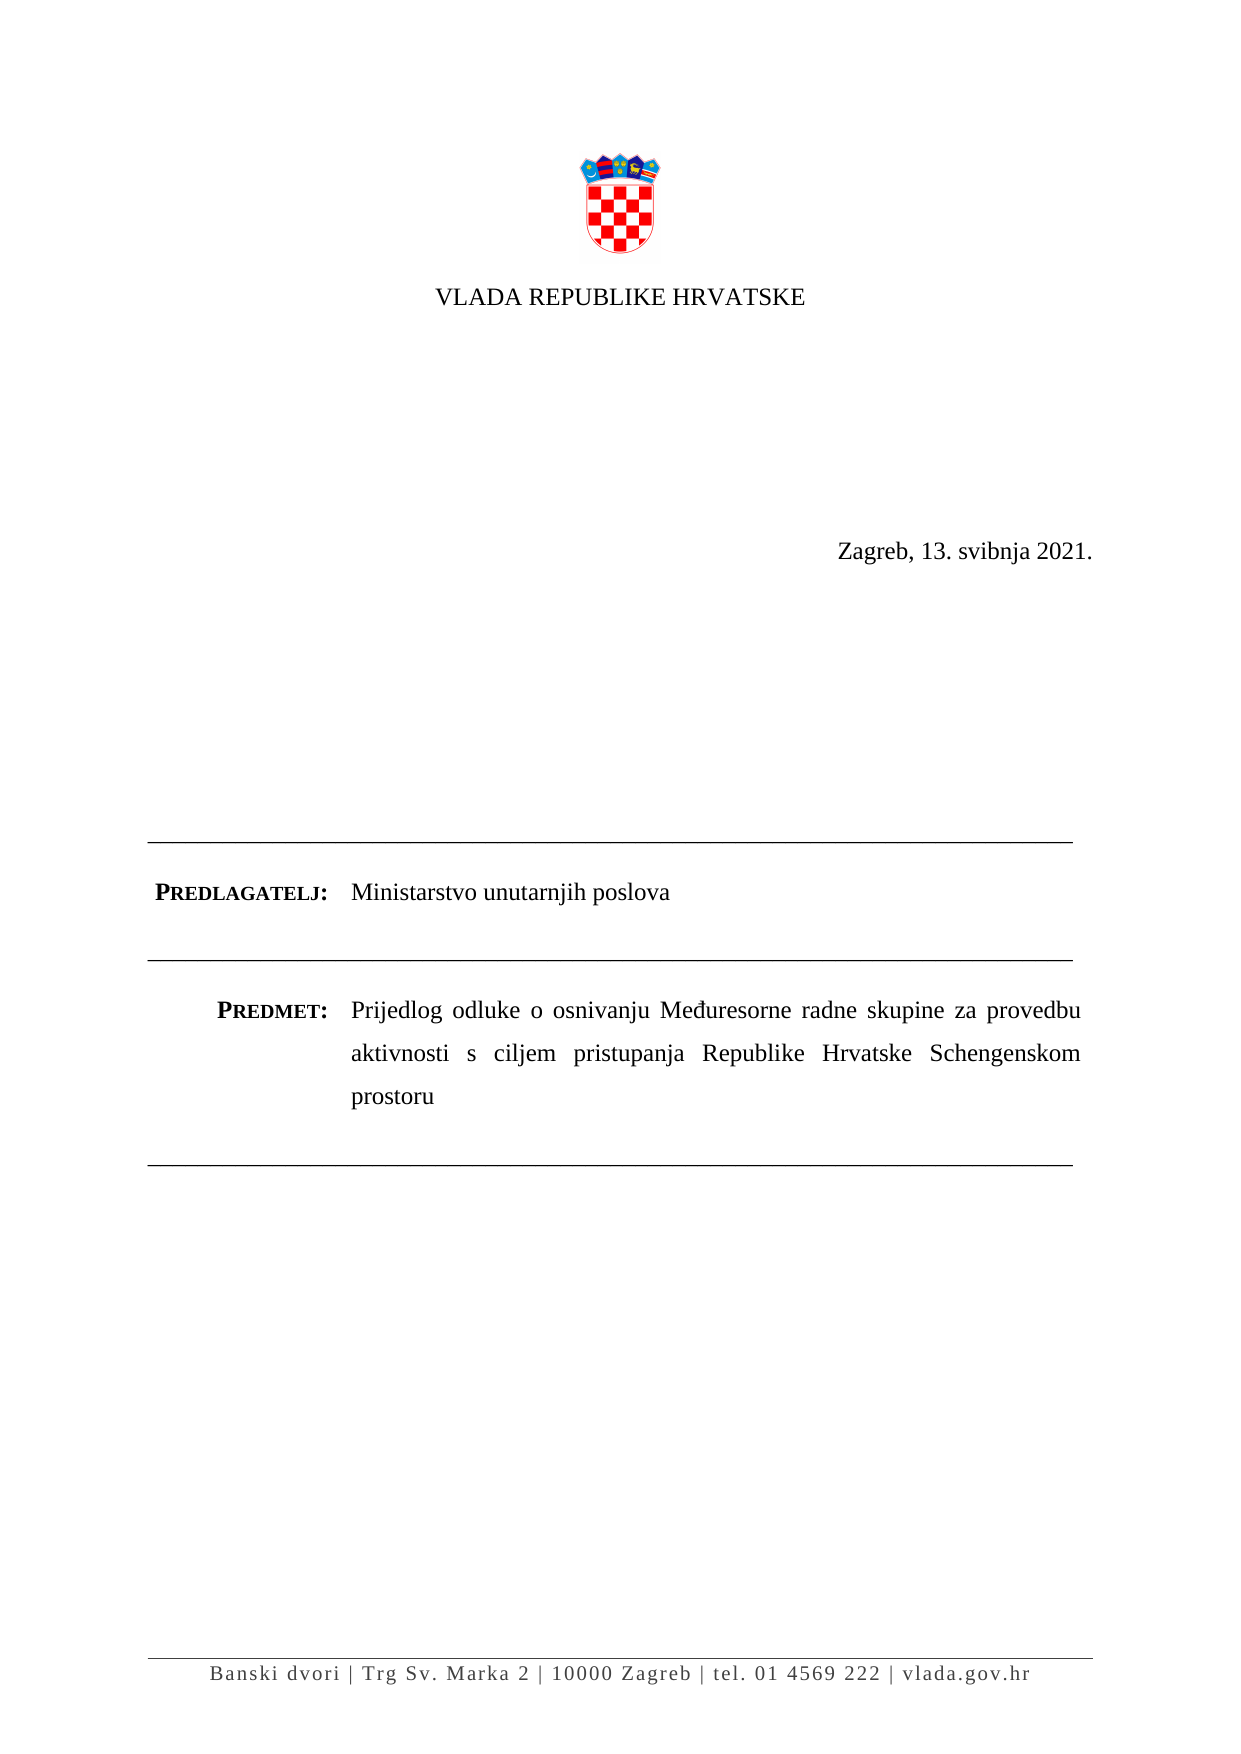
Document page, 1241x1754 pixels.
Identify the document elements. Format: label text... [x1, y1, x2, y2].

table_header Ministarstvo unutarnjih poslova [340, 877, 1093, 935]
text __________________________________________________________________________ [148, 935, 1093, 964]
text VLADA REPUBLIKE HRVATSKE [148, 282, 1093, 311]
text Zagreb, 13. svibnja 2021. [148, 536, 1093, 565]
table_header Predlagatelj: [136, 877, 339, 935]
text __________________________________________________________________________ [148, 817, 1093, 846]
text __________________________________________________________________________ [148, 1140, 1093, 1169]
table_header Prijedlog odluke o osnivanju Međuresorne radne skupine za provedbu aktivnosti s ciljem pristupanja Republike Hrvatske Schengenskom prostoru [340, 995, 1093, 1140]
table_header Predmet: [136, 995, 339, 1140]
picture [578, 151, 662, 264]
